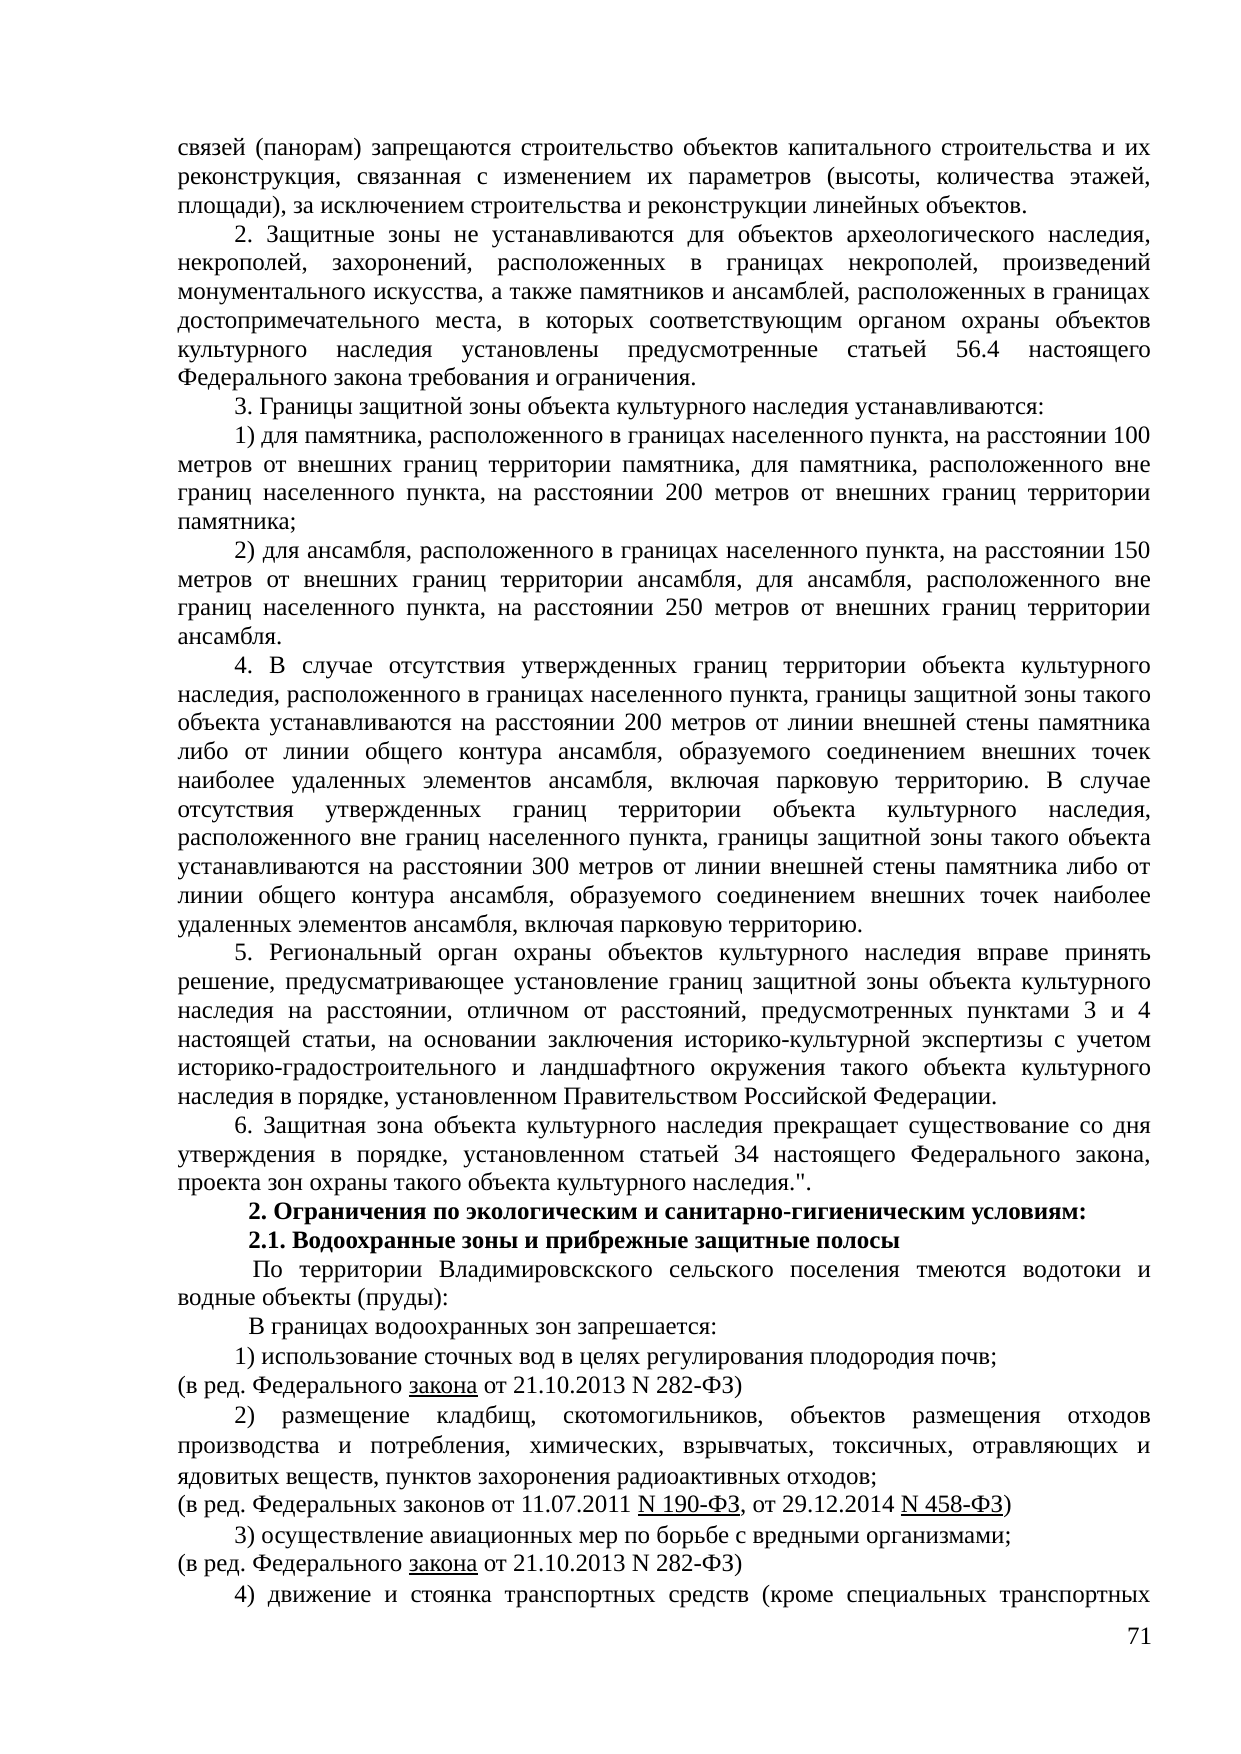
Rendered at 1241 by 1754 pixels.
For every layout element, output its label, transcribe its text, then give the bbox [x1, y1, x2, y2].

text 1) для памятника, расположенного в границах населенного пункта, на расстоянии 100 метров от внешних границ территории памятника, для памятника, расположенного вне границ населенного пункта, на расстоянии 200 метров от внешних границ территории памятника; [177, 420, 1152, 535]
text 2) для ансамбля, расположенного в границах населенного пункта, на расстоянии 150 метров от внешних границ территории ансамбля, для ансамбля, расположенного вне границ населенного пункта, на расстоянии 250 метров от внешних границ территории ансамбля. [177, 535, 1152, 650]
text 2) размещение кладбищ, скотомогильников, объектов размещения отходов производства и потребления, химических, взрывчатых, токсичных, отравляющих и ядовитых веществ, пунктов захоронения радиоактивных отходов; [177, 1399, 1152, 1489]
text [177, 132, 1152, 219]
text (в ред. Федерального закона от 21.10.2013 N 282-ФЗ) [177, 1548, 1152, 1577]
text 4. В случае отсутствия утвержденных границ территории объекта культурного наследия, расположенного в границах населенного пункта, границы защитной зоны такого объекта устанавливаются на расстоянии 200 метров от линии внешней стены памятника либо от линии общего контура ансамбля, образуемого соединением внешних точек наиболее удаленных элементов ансамбля, включая парковую территорию. В случае отсутствия утвержденных границ территории объекта культурного наследия, расположенного вне границ населенного пункта, границы защитной зоны такого объекта устанавливаются на расстоянии 300 метров от линии внешней стены памятника либо от линии общего контура ансамбля, образуемого соединением внешних точек наиболее удаленных элементов ансамбля, включая парковую территорию. [177, 650, 1152, 937]
text 3. Границы защитной зоны объекта культурного наследия устанавливаются: [177, 391, 1152, 420]
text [177, 1577, 1152, 1607]
text По территории Владимировскского сельского поселения тмеются водотоки и водные объекты (пруды): [177, 1254, 1152, 1311]
text 3) осуществление авиационных мер по борьбе с вредными организмами; [177, 1518, 1152, 1548]
text 2.1. Водоохранные зоны и прибрежные защитные полосы [177, 1225, 1152, 1254]
text 2. Ограничения по экологическим и санитарно-гигиеническим условиям: [177, 1196, 1152, 1225]
text 6. Защитная зона объекта культурного наследия прекращает существование со дня утверждения в порядке, установленном статьей 34 настоящего Федерального закона, проекта зон охраны такого объекта культурного наследия.". [177, 1110, 1152, 1196]
text (в ред. Федеральных законов от 11.07.2011 N 190-ФЗ, от 29.12.2014 N 458-ФЗ) [177, 1489, 1152, 1518]
text 2. Защитные зоны не устанавливаются для объектов археологического наследия, некрополей, захоронений, расположенных в границах некрополей, произведений монументального искусства, а также памятников и ансамблей, расположенных в границах достопримечательного места, в которых соответствующим органом охраны объектов культурного наследия установлены предусмотренные статьей 56.4 настоящего Федерального закона требования и ограничения. [177, 219, 1152, 391]
text (в ред. Федерального закона от 21.10.2013 N 282-ФЗ) [177, 1370, 1152, 1399]
text 1) использование сточных вод в целях регулирования плодородия почв; [177, 1340, 1152, 1370]
text 5. Региональный орган охраны объектов культурного наследия вправе принять решение, предусматривающее установление границ защитной зоны объекта культурного наследия на расстоянии, отличном от расстояний, предусмотренных пунктами 3 и 4 настоящей статьи, на основании заключения историко-культурной экспертизы с учетом историко-градостроительного и ландшафтного окружения такого объекта культурного наследия в порядке, установленном Правительством Российской Федерации. [177, 937, 1152, 1110]
text В границах водоохранных зон запрешается: [177, 1311, 1152, 1340]
